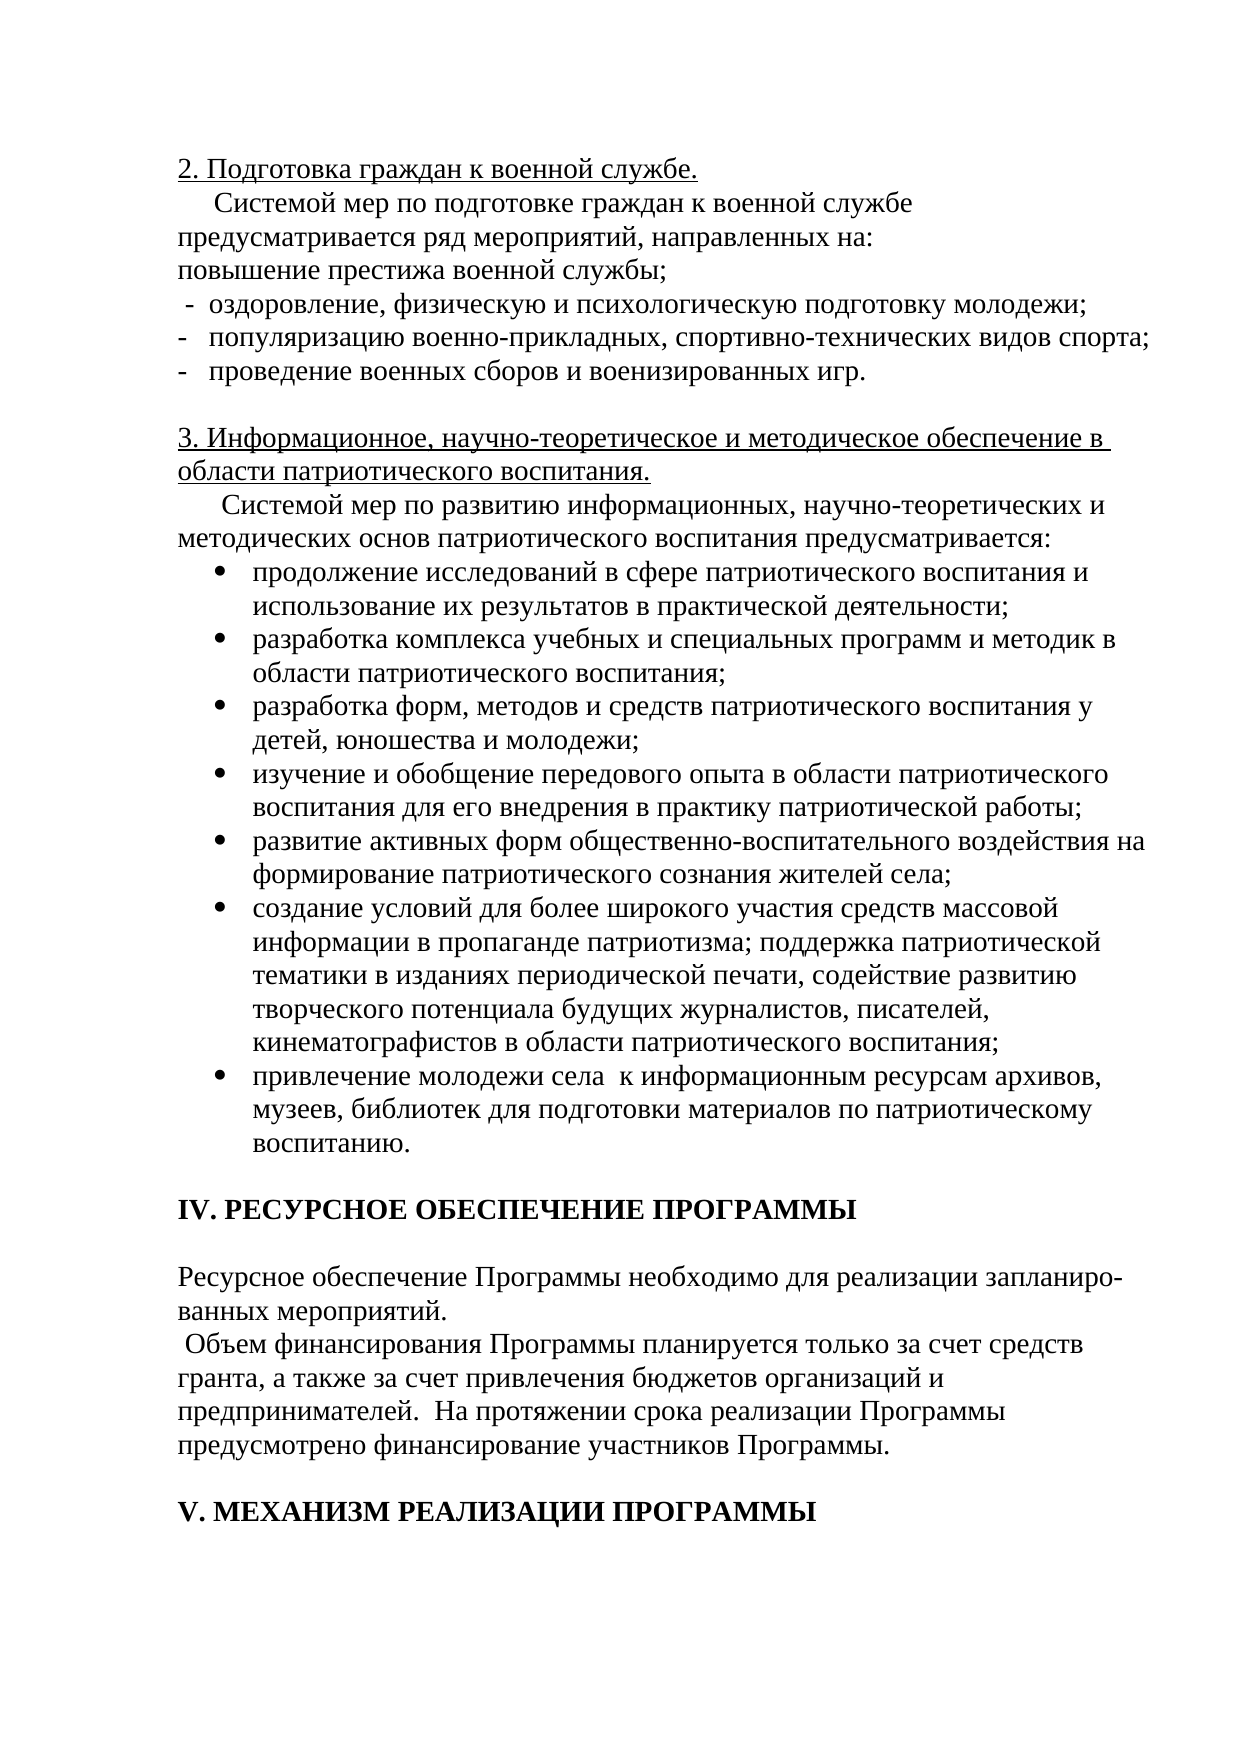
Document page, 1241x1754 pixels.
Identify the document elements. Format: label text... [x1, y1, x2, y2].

text - проведение военных сборов и военизированных игр. [177, 353, 1152, 386]
text - оздоровление, физическую и психологическую подготовку молодежи; [177, 286, 1152, 319]
list создание условий для более широкого участия средств массовой информации в пропаганде патриотизма; поддержка патриотической тематики в изданиях периодической печати, содействие развитию творческого потенциала будущих журналистов, писателей, кинематографистов в области патриотического воспитания; [215, 890, 1152, 1058]
list изучение и обобщение передового опыта в области патриотического воспитания для его внедрения в практику патриотической работы; [215, 756, 1152, 823]
text Системой мер по подготовке граждан к военной службе предусматривается ряд мероприятий, направленных на: [177, 185, 1152, 252]
text V. МЕХАНИЗМ РЕАЛИЗАЦИИ ПРОГРАММЫ [177, 1494, 1152, 1528]
list развитие активных форм общественно-воспитательного воздействия на формирование патриотического сознания жителей села; [215, 823, 1152, 890]
text IV. РЕСУРСНОЕ ОБЕСПЕЧЕНИЕ ПРОГРАММЫ [177, 1192, 1152, 1226]
text Ресурсное обеспечение Программы необходимо для реализации запланиро-ванных мероприятий. [177, 1259, 1152, 1326]
text 2. Подготовка граждан к военной службе. [177, 152, 1152, 185]
text - популяризацию военно-прикладных, спортивно-технических видов спорта; [177, 319, 1152, 353]
text Объем финансирования Программы планируется только за счет средств гранта, а также за счет привлечения бюджетов организаций и предпринимателей. На протяжении срока реализации Программы предусмотрено финансирование участников Программы. [177, 1326, 1152, 1461]
text повышение престижа военной службы; [177, 252, 1152, 286]
list привлечение молодежи села к информационным ресурсам архивов, музеев, библиотек для подготовки материалов по патриотическому воспитанию. [215, 1058, 1152, 1159]
list продолжение исследований в сфере патриотического воспитания и использование их результатов в практической деятельности; [215, 554, 1152, 621]
list разработка форм, методов и средств патриотического воспитания у детей, юношества и молодежи; [215, 688, 1152, 756]
text 3. Информационное, научно-теоретическое и методическое обеспечение в области патриотического воспитания. [177, 420, 1152, 487]
text Системой мер по развитию информационных, научно-теоретических и методических основ патриотического воспитания предусматривается: [177, 487, 1152, 554]
list разработка комплекса учебных и специальных программ и методик в области патриотического воспитания; [215, 621, 1152, 688]
